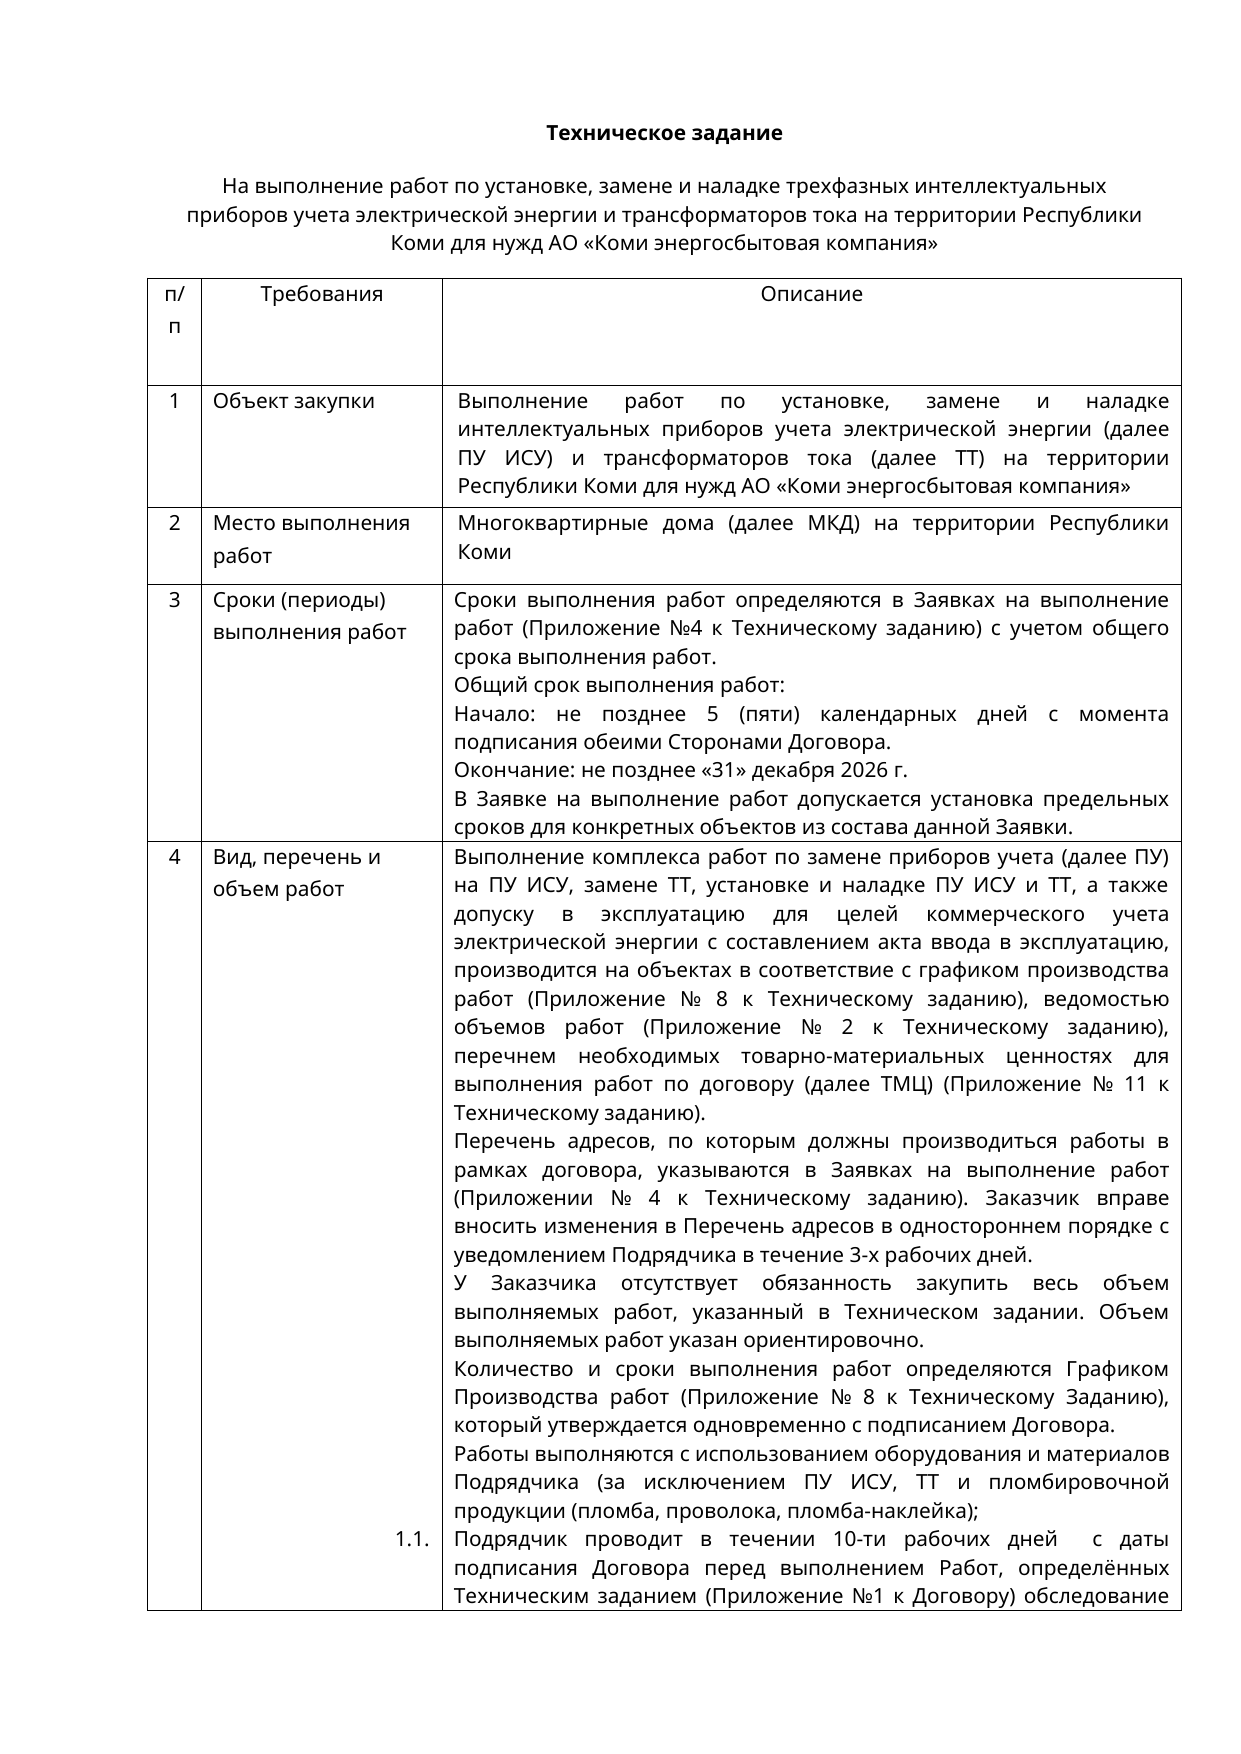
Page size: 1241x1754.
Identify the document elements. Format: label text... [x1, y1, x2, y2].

table_cell 2 [148, 508, 201, 584]
table_cell Объект закупки [202, 386, 442, 507]
table_cell Выполнение работ по установке, замене и наладке интеллектуальных приборов учета электрической энергии (далее ПУ ИСУ) и трансформаторов тока (далее ТТ) на территории Республики Коми для нужд АО «Коми энергосбытовая компания» [443, 386, 1181, 507]
text Техническое задание [177, 118, 1152, 147]
table_cell Многоквартирные дома (далее МКД) на территории Республики Коми [443, 508, 1181, 584]
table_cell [202, 842, 442, 1610]
table_header Требования [202, 279, 442, 385]
table_cell Место выполнения работ [202, 508, 442, 584]
table_cell Сроки (периоды) выполнения работ [202, 585, 442, 841]
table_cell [443, 842, 1181, 1610]
text На выполнение работ по установке, замене и наладке трехфазных интеллектуальных приборов учета электрической энергии и трансформаторов тока на территории Республики Коми для нужд АО «Коми энергосбытовая компания» [177, 172, 1152, 257]
table_header Описание [443, 279, 1181, 385]
table_cell 4 [148, 842, 201, 1610]
table_cell 3 [148, 585, 201, 841]
table_cell Сроки выполнения работ определяются в Заявках на выполнение работ (Приложение №4 к Техническому заданию) с учетом общего срока выполнения работ. Общий срок выполнения работ: Начало: не позднее 5 (пяти) календарных дней с момента подписания обеими Сторонами Договора. Окончание: не позднее «31» декабря 2026 г. В Заявке на выполнение работ допускается установка предельных сроков для конкретных объектов из состава данной Заявки. [443, 585, 1181, 841]
table_header п/п [148, 279, 201, 385]
table_cell 1 [148, 386, 201, 507]
